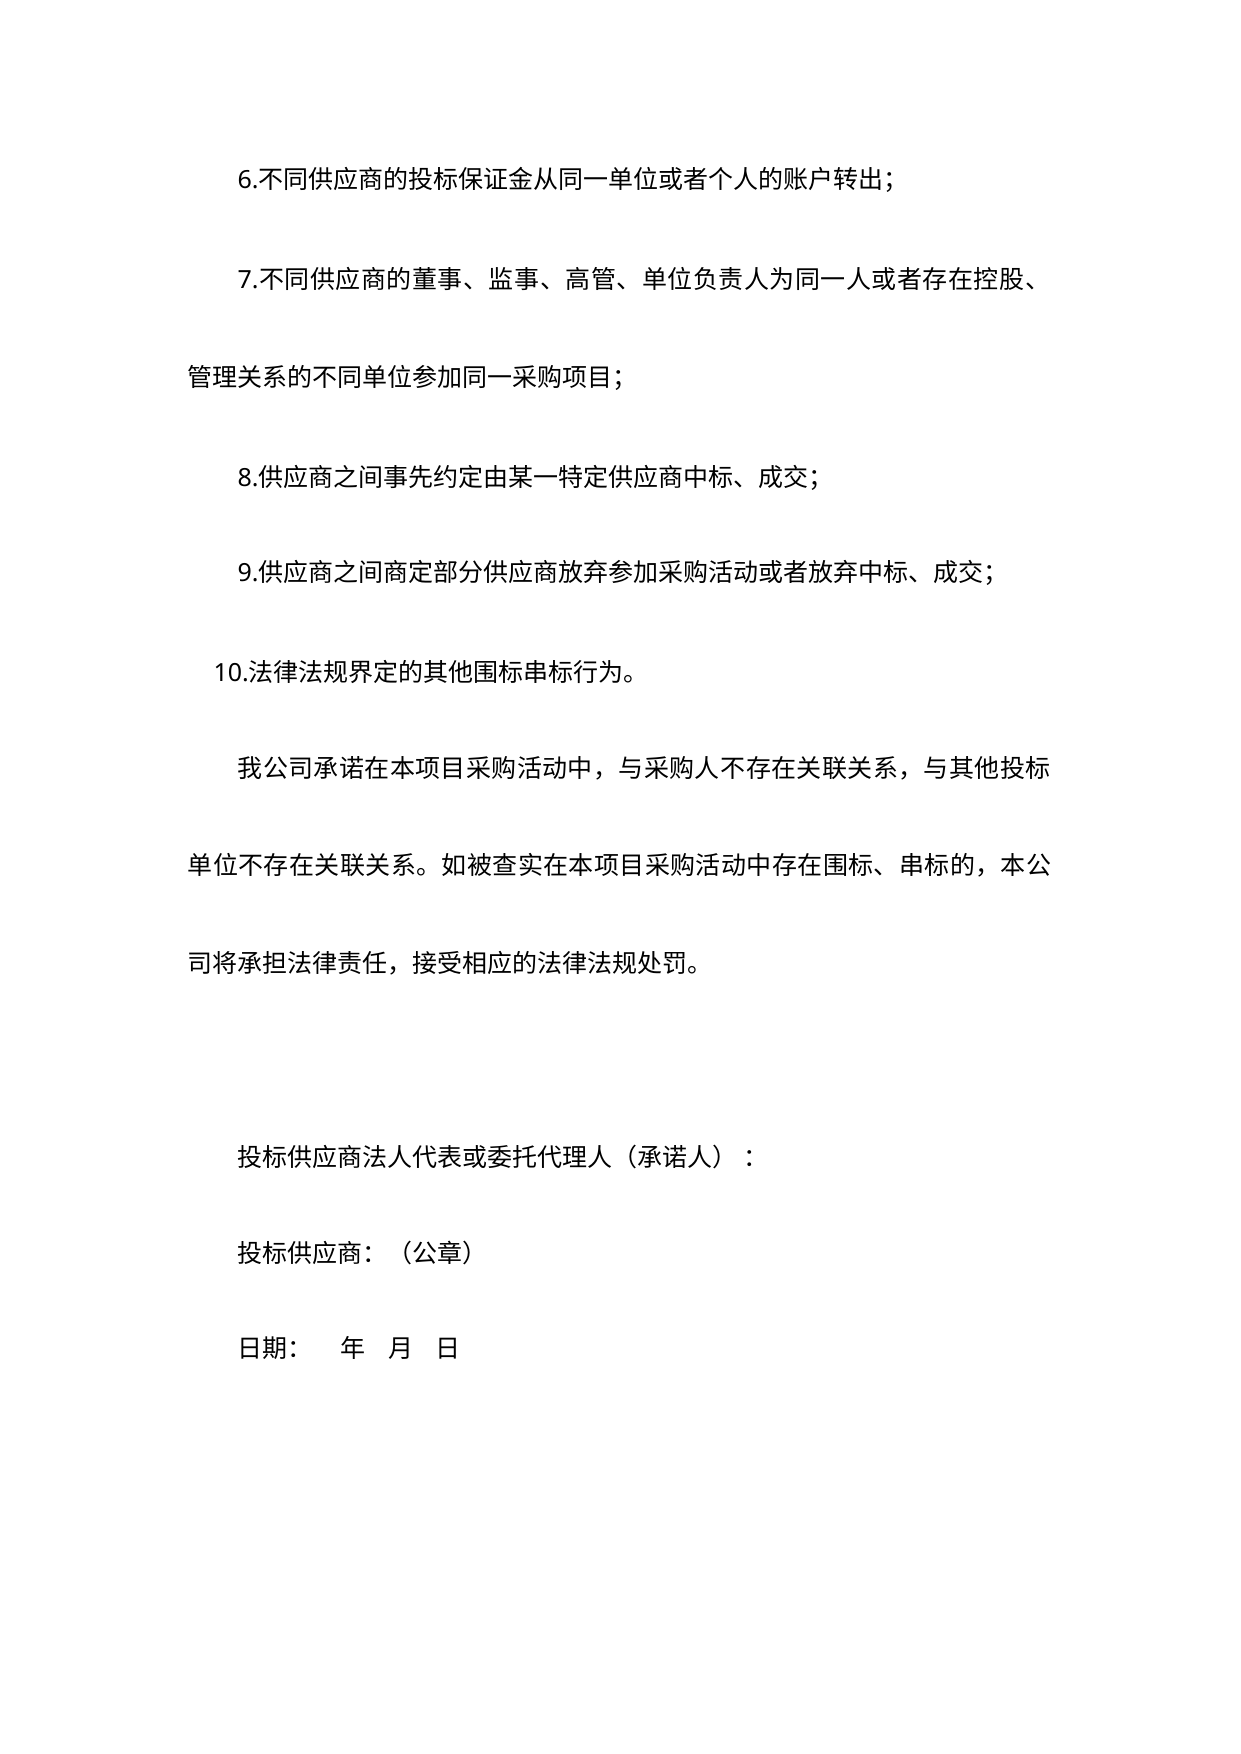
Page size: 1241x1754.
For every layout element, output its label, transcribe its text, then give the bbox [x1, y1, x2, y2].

text 投标供应商：（公章） [187, 1219, 1053, 1284]
text 10.法律法规界定的其他围标串标行为。 [187, 638, 1053, 703]
text 投标供应商法人代表或委托代理人（承诺人） ： [187, 1123, 1053, 1188]
text 6.不同供应商的投标保证金从同一单位或者个人的账户转出； [187, 146, 1053, 211]
text 9.供应商之间商定部分供应商放弃参加采购活动或者放弃中标、成交； [187, 538, 1053, 603]
text 7.不同供应商的董事、监事、高管、单位负责人为同一人或者存在控股、管理关系的不同单位参加同一采购项目； [187, 245, 1053, 408]
text 日期： 年 月 日 [187, 1314, 1053, 1379]
text 我公司承诺在本项目采购活动中，与采购人不存在关联关系，与其他投标单位不存在关联关系。如被查实在本项目采购活动中存在围标、串标的，本公司将承担法律责任，接受相应的法律法规处罚。 [187, 734, 1053, 994]
text 8.供应商之间事先约定由某一特定供应商中标、成交； [187, 443, 1053, 508]
